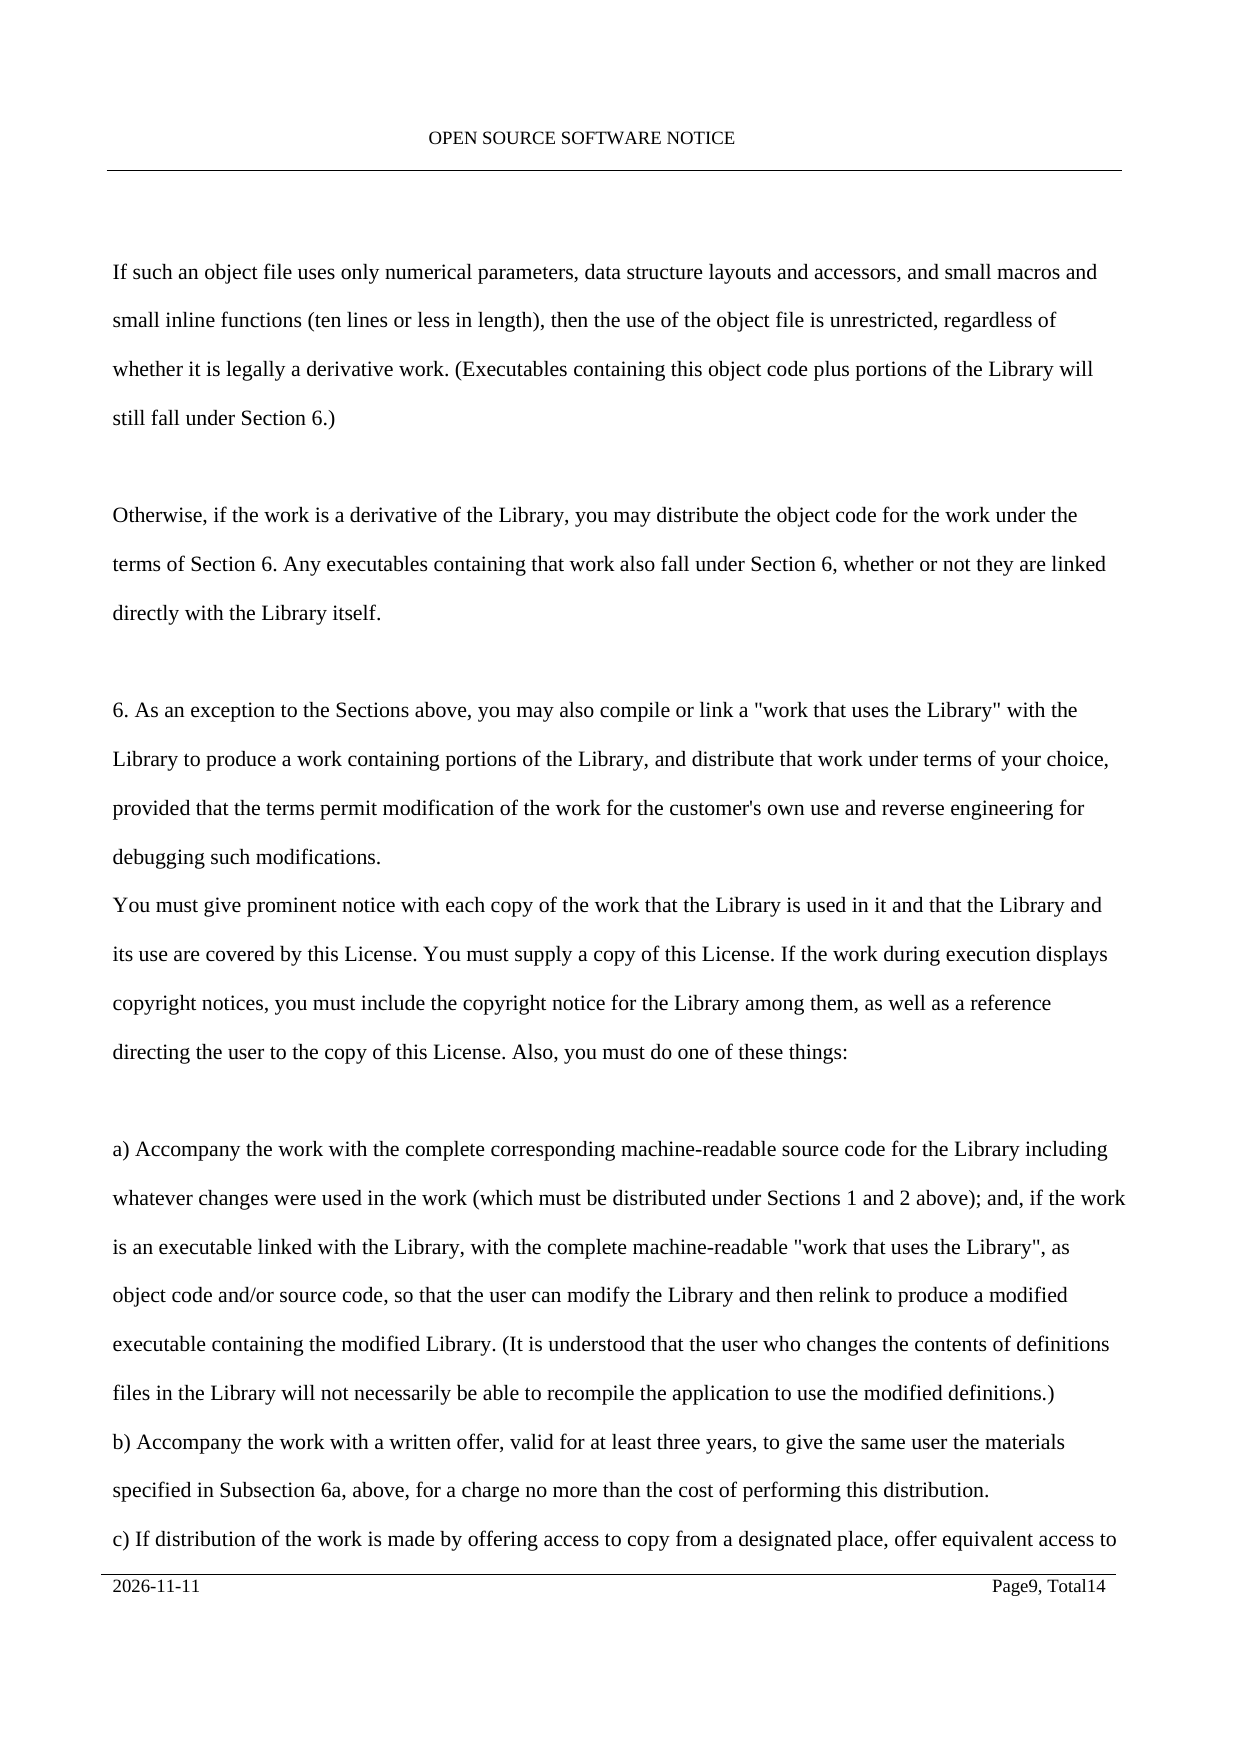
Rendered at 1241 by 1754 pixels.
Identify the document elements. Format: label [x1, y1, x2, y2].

text [112, 206, 1128, 1555]
